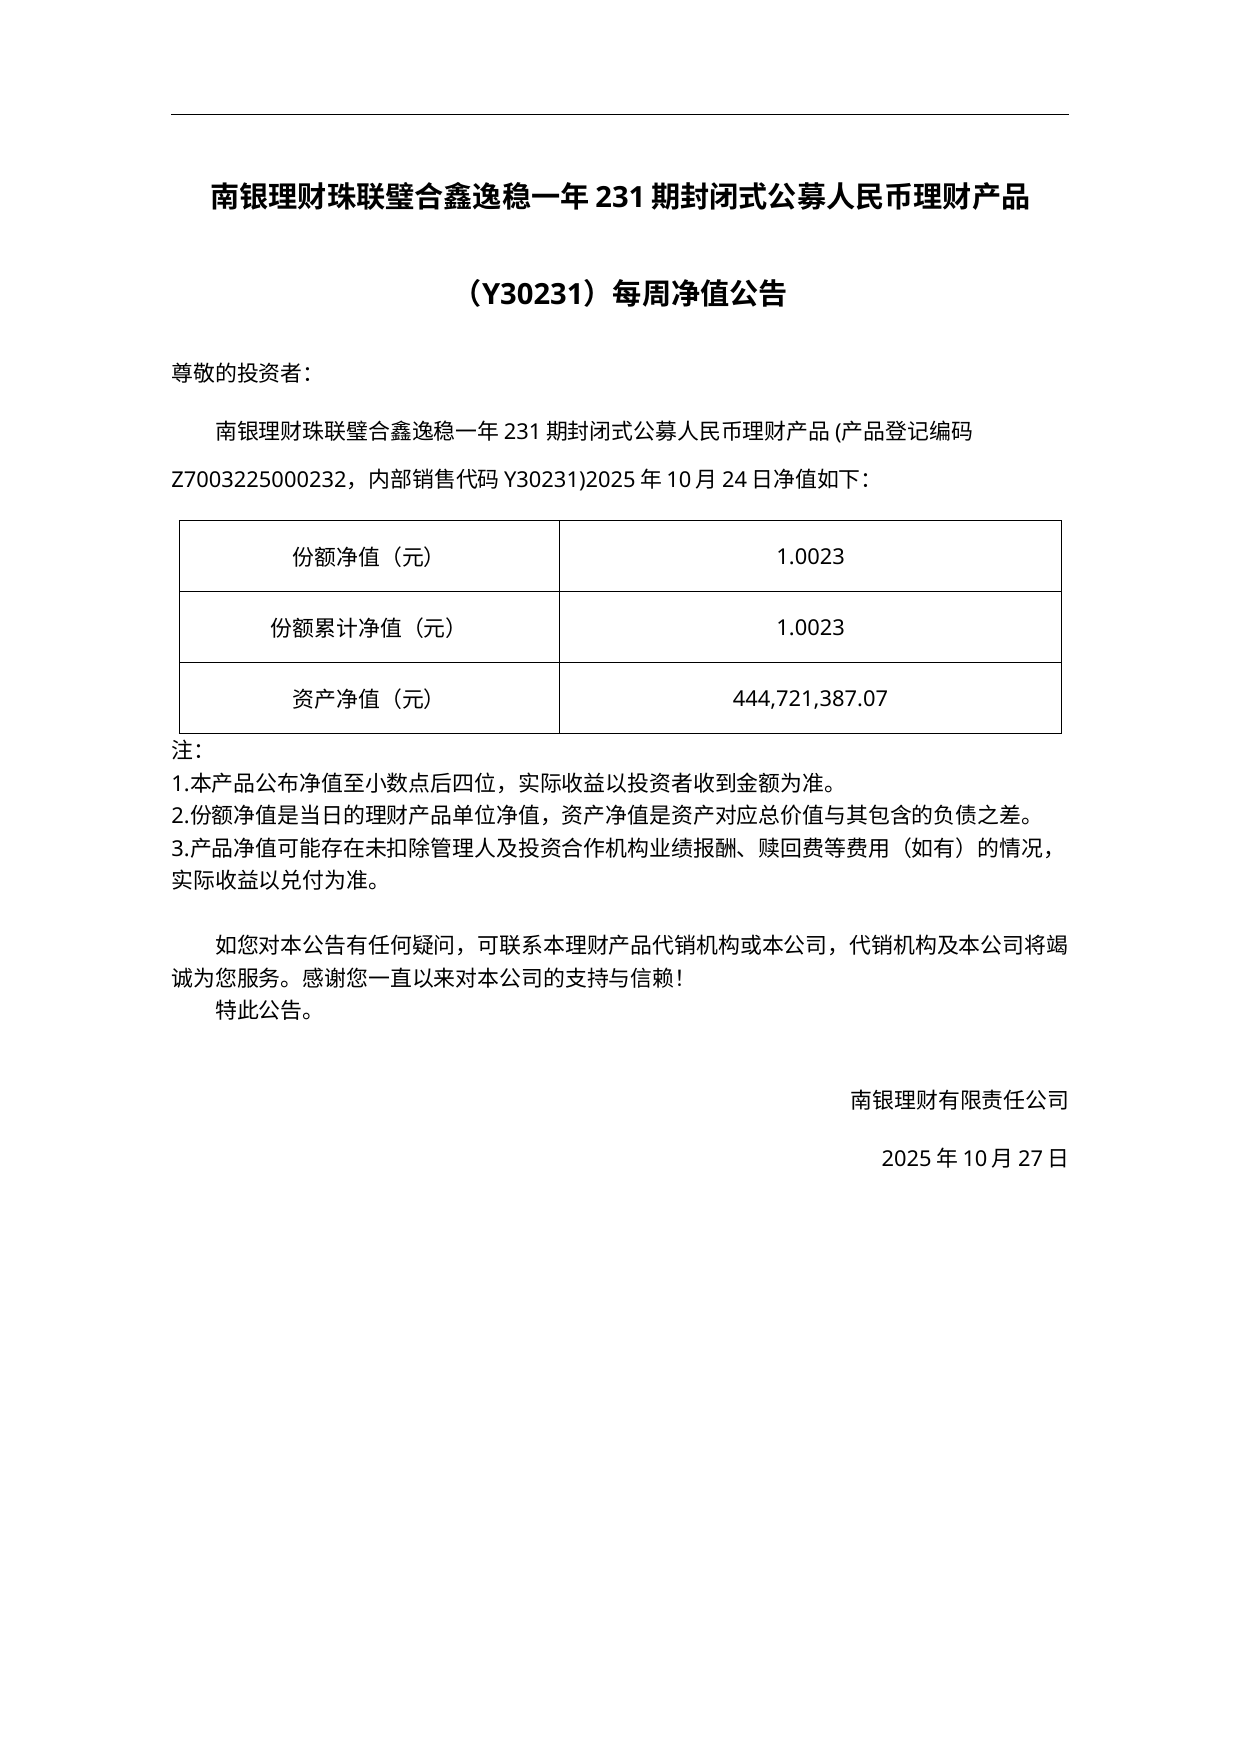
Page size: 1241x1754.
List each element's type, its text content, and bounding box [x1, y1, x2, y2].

text 南银理财珠联璧合鑫逸稳一年231期封闭式公募人民币理财产品（Y30231）每周净值公告 [171, 162, 1069, 324]
table_cell 份额累计净值（元） [180, 592, 559, 662]
text 2.份额净值是当日的理财产品单位净值，资产净值是资产对应总价值与其包含的负债之差。 [171, 798, 1069, 830]
table_cell 资产净值（元） [180, 663, 559, 733]
text 3.产品净值可能存在未扣除管理人及投资合作机构业绩报酬、赎回费等费用（如有）的情况，实际收益以兑付为准。 [171, 830, 1069, 895]
table_cell 1.0023 [560, 592, 1061, 662]
text 1.本产品公布净值至小数点后四位，实际收益以投资者收到金额为准。 [171, 765, 1069, 798]
text 注： [171, 733, 1069, 765]
text 特此公告。 [171, 993, 1069, 1025]
text 如您对本公告有任何疑问，可联系本理财产品代销机构或本公司，代销机构及本公司将竭诚为您服务。感谢您一直以来对本公司的支持与信赖！ [171, 928, 1069, 993]
text 2025年10月27日 [171, 1140, 1069, 1173]
table_cell 444,721,387.07 [560, 663, 1061, 733]
text 南银理财有限责任公司 [171, 1082, 1069, 1115]
table_header 份额净值（元） [180, 521, 559, 591]
text 尊敬的投资者： [171, 355, 1069, 388]
text 南银理财珠联璧合鑫逸稳一年231期封闭式公募人民币理财产品 (产品登记编码Z7003225000232，内部销售代码Y30231)2025年10月24日净值如下： [171, 413, 1069, 494]
table_header 1.0023 [560, 521, 1061, 591]
